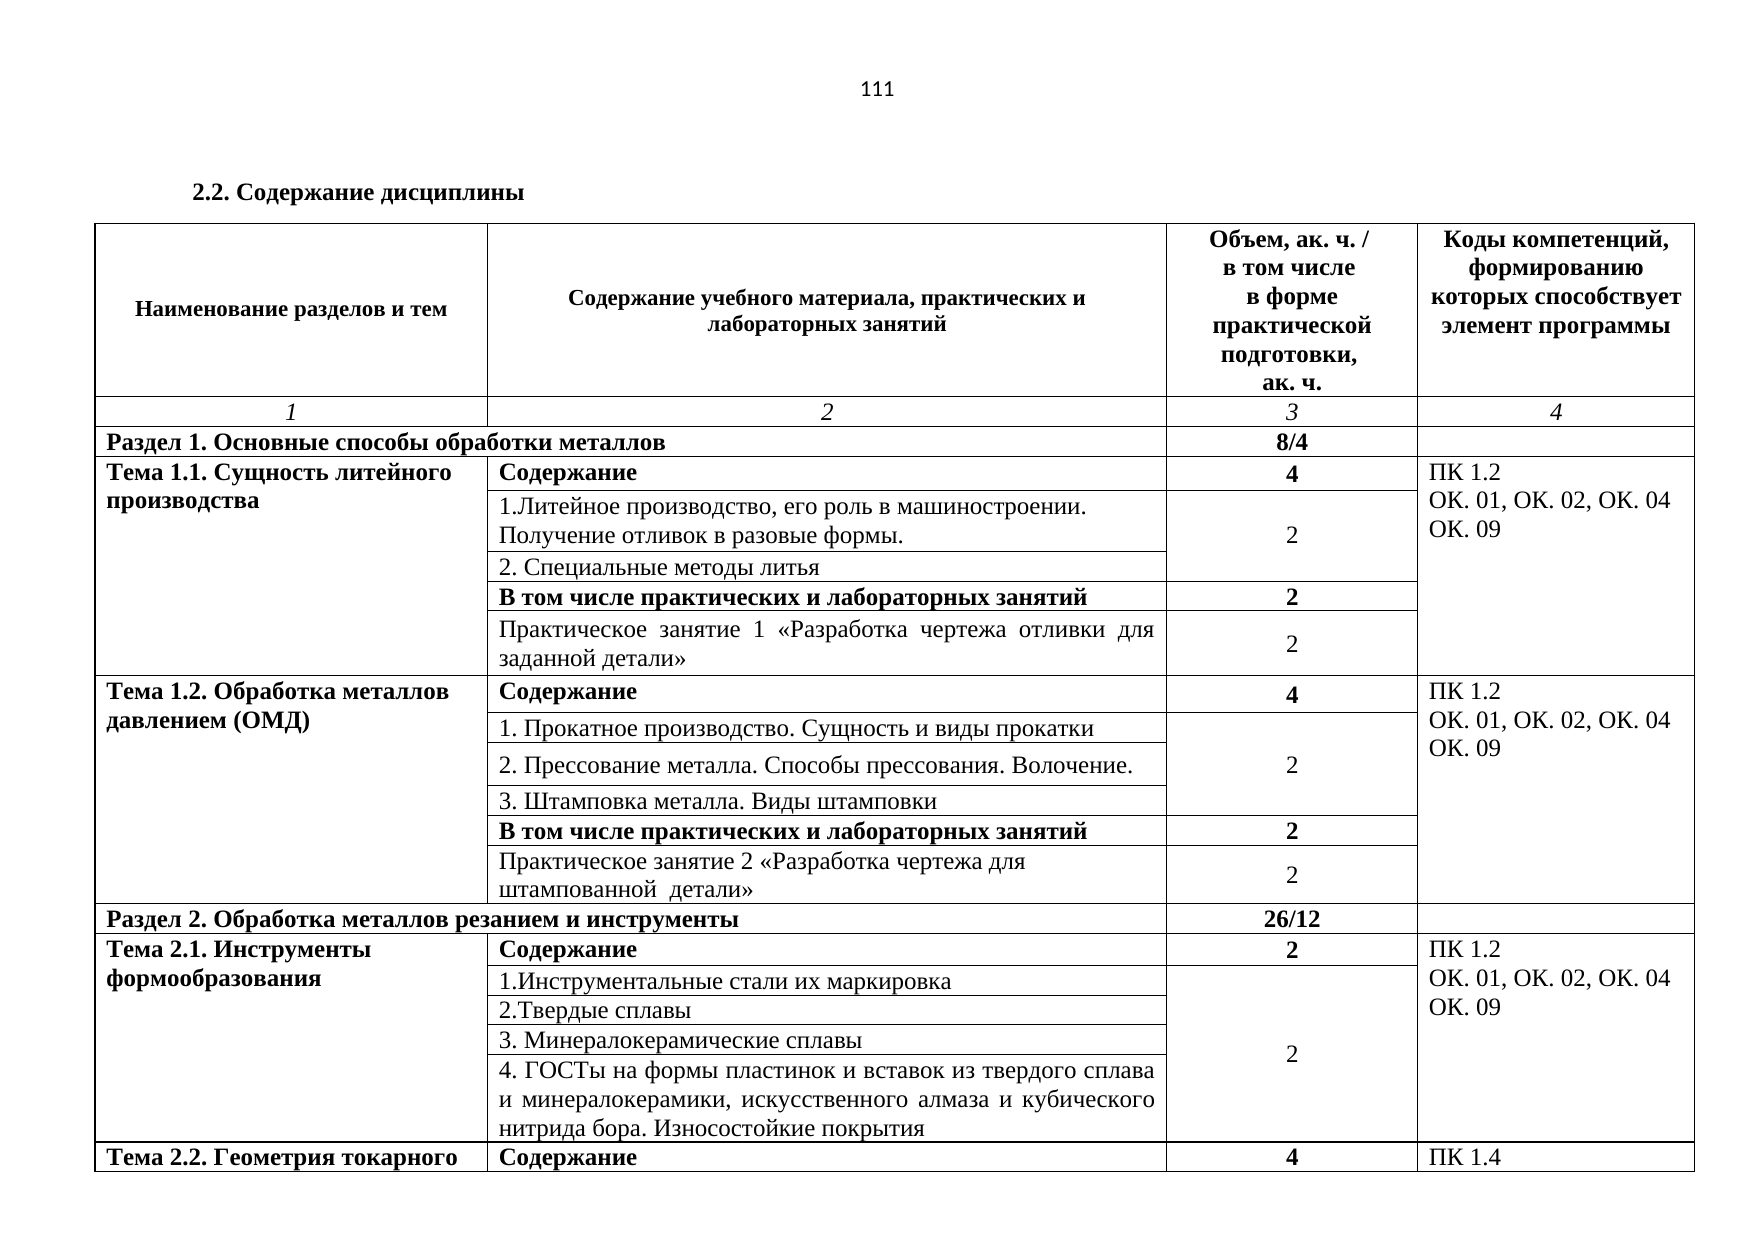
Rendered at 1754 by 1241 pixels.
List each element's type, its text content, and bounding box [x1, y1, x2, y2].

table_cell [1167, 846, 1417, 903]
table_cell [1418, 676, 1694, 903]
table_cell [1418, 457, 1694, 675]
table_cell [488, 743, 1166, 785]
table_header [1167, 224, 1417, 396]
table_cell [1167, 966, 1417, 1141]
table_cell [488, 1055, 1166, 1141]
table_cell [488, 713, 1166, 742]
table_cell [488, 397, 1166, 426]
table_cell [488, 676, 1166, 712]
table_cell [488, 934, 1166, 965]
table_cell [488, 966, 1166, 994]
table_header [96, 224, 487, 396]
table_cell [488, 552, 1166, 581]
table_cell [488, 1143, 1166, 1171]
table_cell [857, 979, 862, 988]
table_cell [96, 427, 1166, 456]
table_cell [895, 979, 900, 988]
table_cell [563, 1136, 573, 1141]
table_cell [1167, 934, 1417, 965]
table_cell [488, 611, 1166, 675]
text 2.2. Содержание дисциплины [118, 177, 1636, 206]
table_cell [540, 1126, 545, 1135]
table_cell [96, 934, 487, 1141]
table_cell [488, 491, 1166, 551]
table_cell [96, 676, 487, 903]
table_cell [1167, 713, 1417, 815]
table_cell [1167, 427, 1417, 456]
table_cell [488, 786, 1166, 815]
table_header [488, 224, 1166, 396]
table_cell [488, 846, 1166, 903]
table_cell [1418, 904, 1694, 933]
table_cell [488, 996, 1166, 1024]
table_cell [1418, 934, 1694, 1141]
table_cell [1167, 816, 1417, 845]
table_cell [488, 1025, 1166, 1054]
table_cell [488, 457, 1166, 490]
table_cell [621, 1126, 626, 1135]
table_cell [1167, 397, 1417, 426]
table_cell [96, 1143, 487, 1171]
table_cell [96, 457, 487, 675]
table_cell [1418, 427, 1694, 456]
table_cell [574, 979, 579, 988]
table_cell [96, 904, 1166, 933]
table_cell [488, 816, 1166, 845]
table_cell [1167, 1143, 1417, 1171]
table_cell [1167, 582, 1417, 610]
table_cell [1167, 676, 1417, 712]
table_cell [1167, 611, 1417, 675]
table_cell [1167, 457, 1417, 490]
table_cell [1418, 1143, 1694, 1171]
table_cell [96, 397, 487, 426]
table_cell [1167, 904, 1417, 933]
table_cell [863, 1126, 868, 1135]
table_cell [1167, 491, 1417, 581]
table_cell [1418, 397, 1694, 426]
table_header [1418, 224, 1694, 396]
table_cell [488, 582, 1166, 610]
